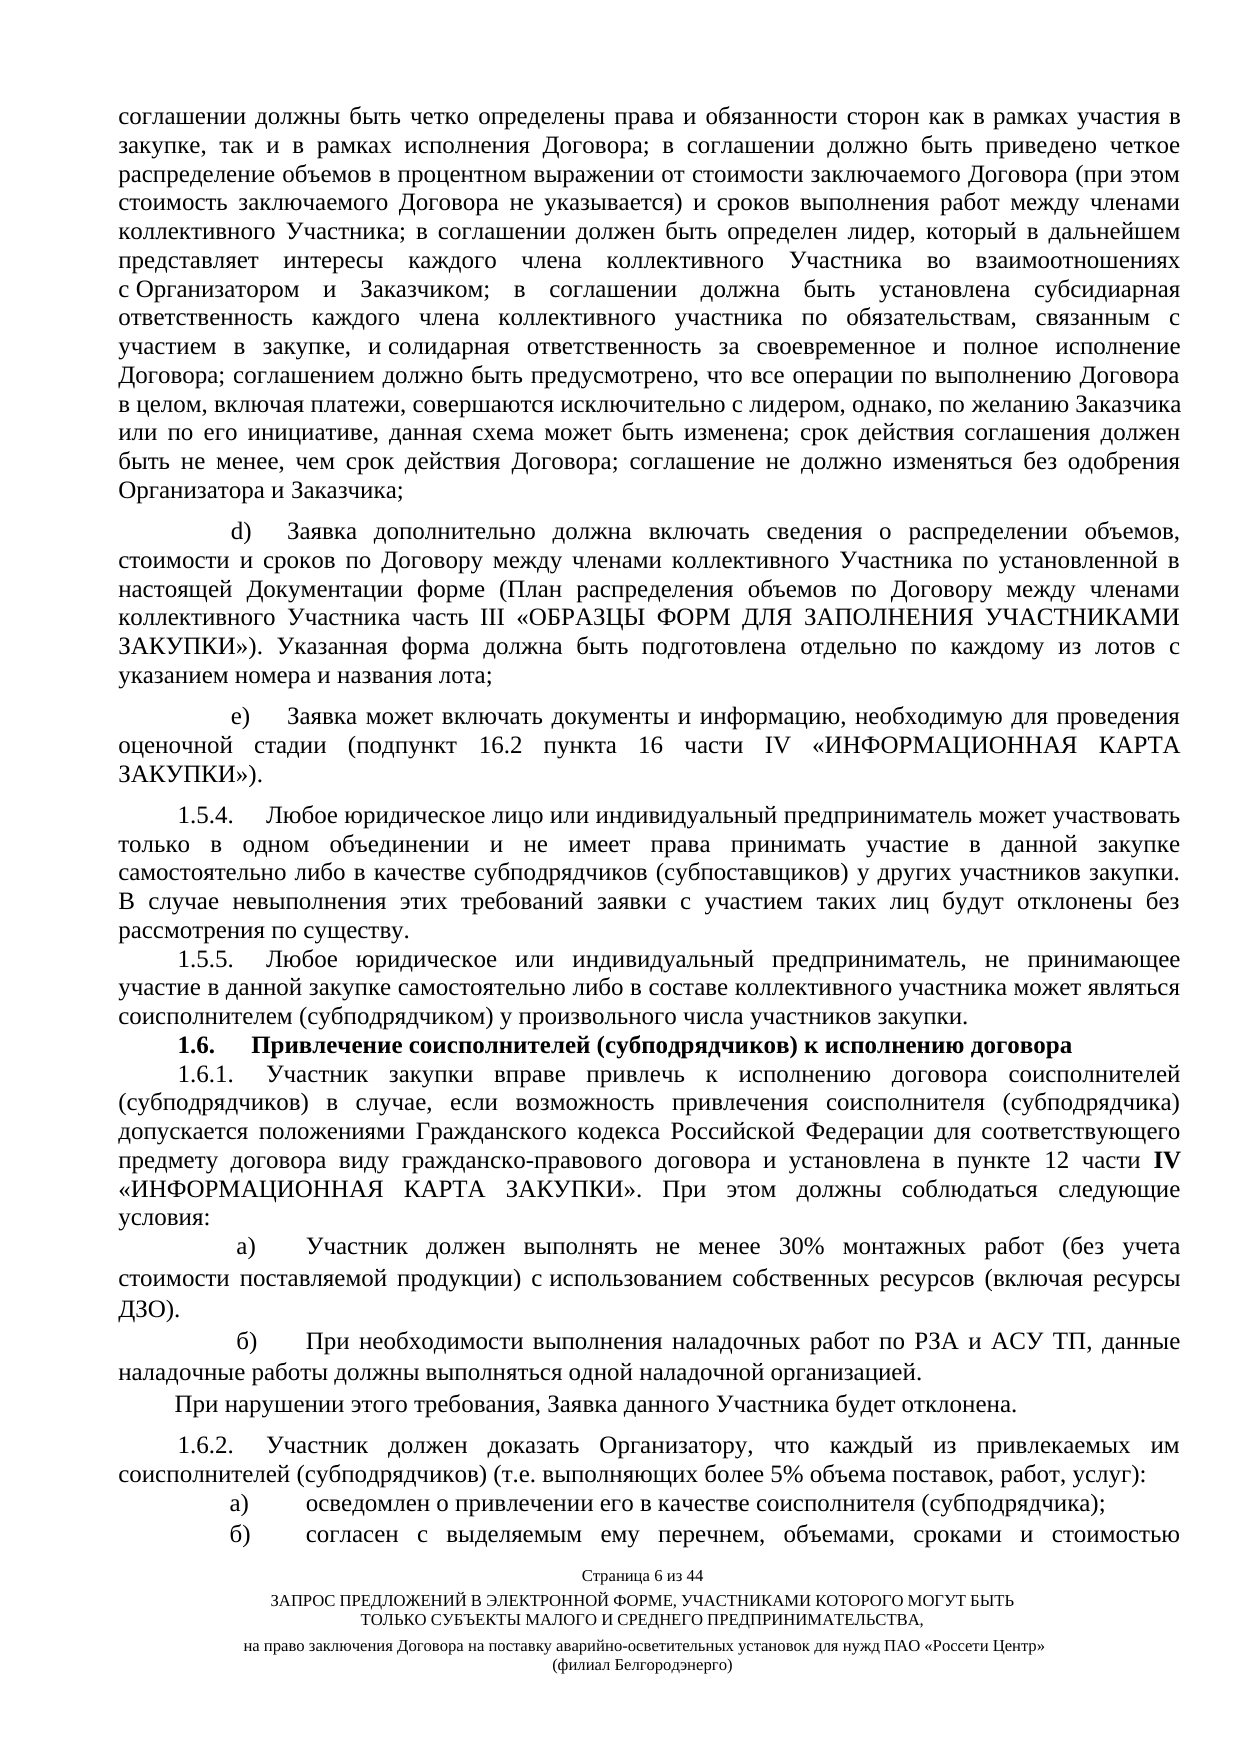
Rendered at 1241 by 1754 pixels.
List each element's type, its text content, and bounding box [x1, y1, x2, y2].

list При необходимости выполнения наладочных работ по РЗА и АСУ ТП, данные наладочные работы должны выполняться одной наладочной организацией. [118, 1326, 1181, 1386]
list Участник должен выполнять не менее 30% монтажных работ (без учета стоимости поставляемой продукции) c использованием собственных ресурсов (включая ресурсы ДЗО). [118, 1231, 1181, 1323]
text При нарушении этого требования, Заявка данного Участника будет отклонена. [174, 1389, 1181, 1418]
list осведомлен о привлечении его в качестве соисполнителя (субподрядчика); [118, 1488, 1181, 1517]
subtitle Любое юридическое лицо или индивидуальный предприниматель может участвовать только в одном объединении и не имеет права принимать участие в данной закупке самостоятельно либо в качестве субподрядчиков (субпоставщиков) у других участников закупки. В случае невыполнения этих требований заявки с участием таких лиц будут отклонены без рассмотрения по существу. [118, 800, 1181, 944]
list Заявка дополнительно должна включать сведения о распределении объемов, стоимости и сроков по Договору между членами коллективного Участника по установленной в настоящей Документации форме (План распределения объемов по Договору между членами коллективного Участника часть III «ОБРАЗЦЫ ФОРМ ДЛЯ ЗАПОЛНЕНИЯ УЧАСТНИКАМИ ЗАКУПКИ»). Указанная форма должна быть подготовлена отдельно по каждому из лотов с указанием номера и названия лота; [118, 516, 1181, 689]
subtitle Участник закупки вправе привлечь к исполнению договора соисполнителей (субподрядчиков) в случае, если возможность привлечения соисполнителя (субподрядчика) допускается положениями Гражданского кодекса Российской Федерации для соответствующего предмету договора виду гражданско-правового договора и установлена в пункте 12 части IV «ИНФОРМАЦИОННАЯ КАРТА ЗАКУПКИ». При этом должны соблюдаться следующие условия: [118, 1059, 1181, 1231]
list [118, 101, 1181, 504]
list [118, 1519, 1181, 1548]
subtitle Любое юридическое или индивидуальный предприниматель, не принимающее участие в данной закупке самостоятельно либо в составе коллективного участника может являться соисполнителем (субподрядчиком) у произвольного числа участников закупки. [118, 944, 1181, 1030]
list Заявка может включать документы и информацию, необходимую для проведения оценочной стадии (подпункт 16.2 пункта 16 части IV «ИНФОРМАЦИОННАЯ КАРТА ЗАКУПКИ»). [118, 701, 1181, 787]
subtitle Привлечение соисполнителей (субподрядчиков) к исполнению договора [118, 1030, 1181, 1059]
subtitle Участник должен доказать Организатору, что каждый из привлекаемых им соисполнителей (субподрядчиков) (т.е. выполняющих более 5% объема поставок, работ, услуг): [118, 1430, 1181, 1488]
